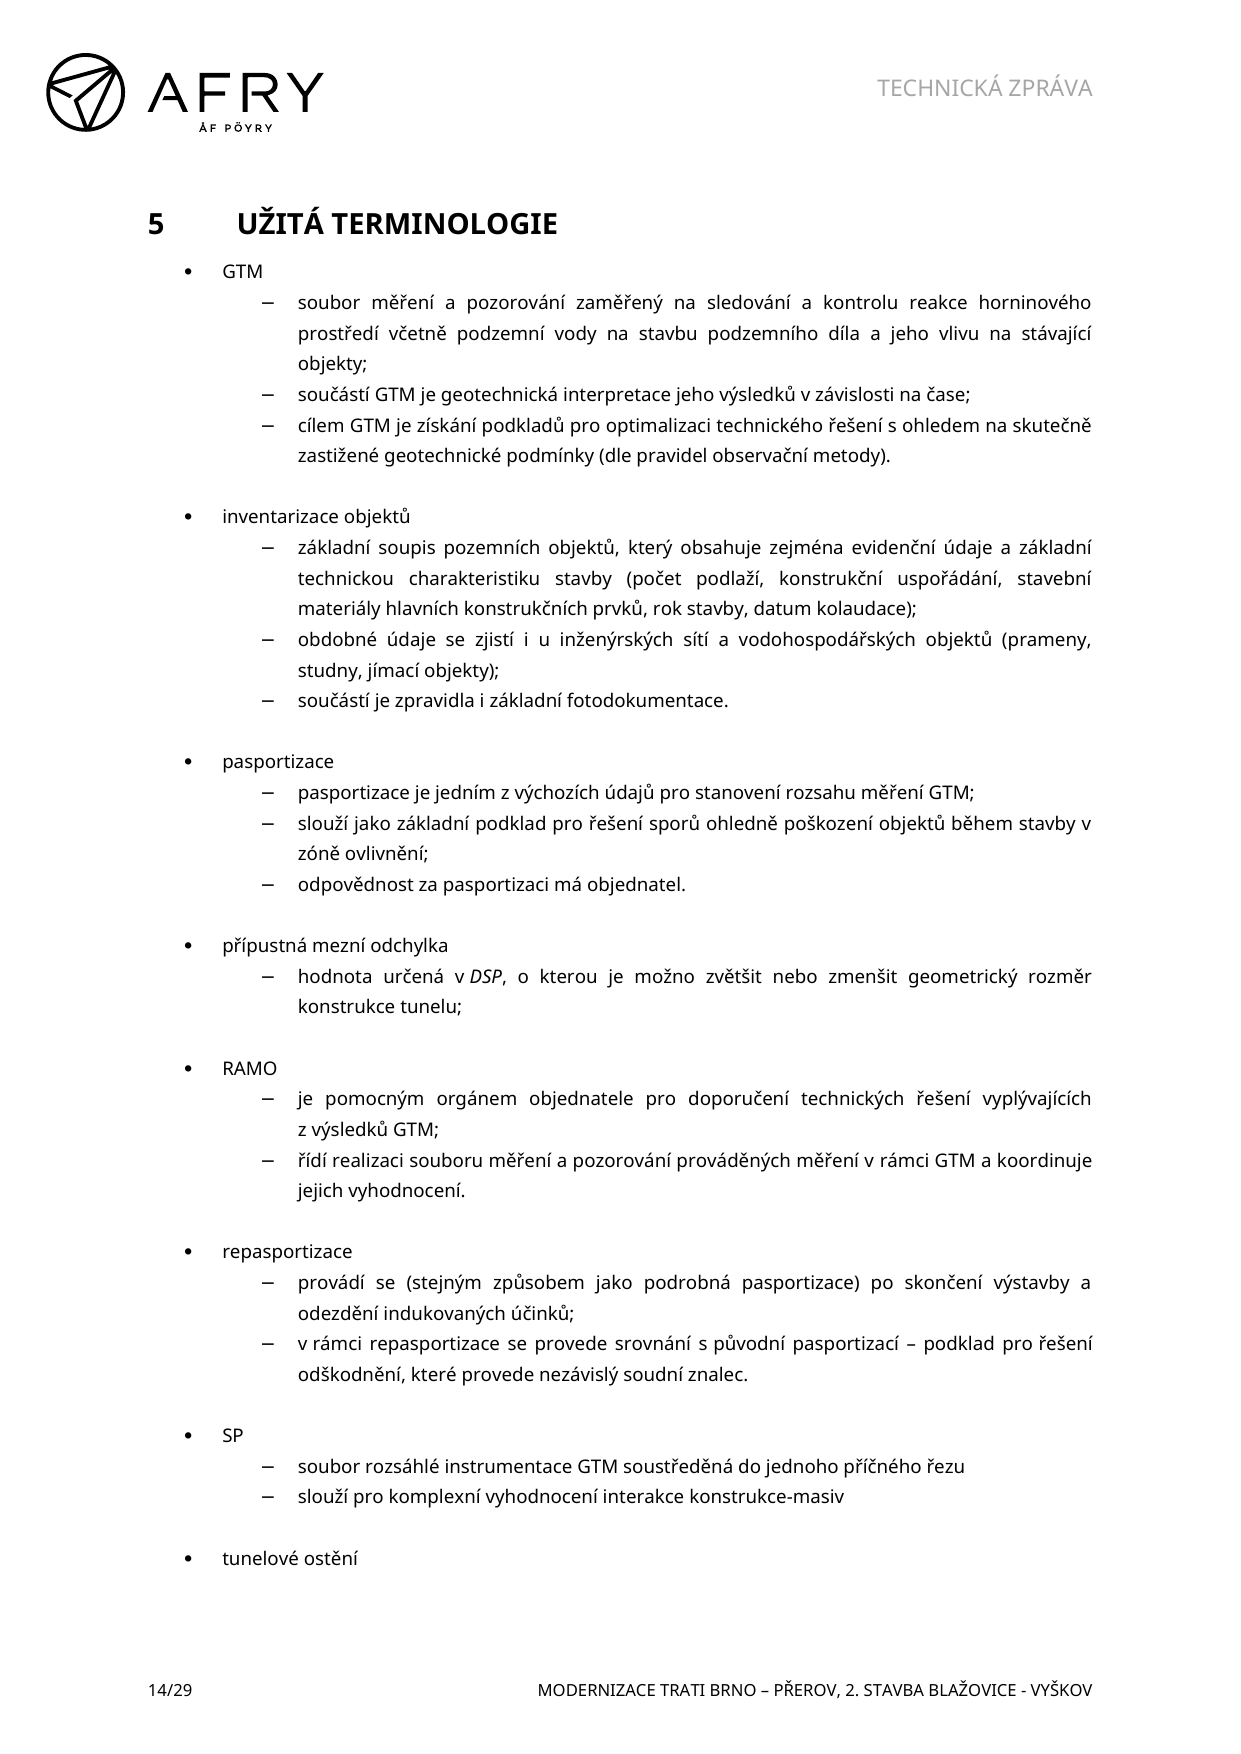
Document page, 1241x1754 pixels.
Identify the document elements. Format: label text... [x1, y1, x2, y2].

list pasportizace [185, 749, 1092, 774]
list slouží pro komplexní vyhodnocení interakce konstrukce-masiv [260, 1484, 1092, 1509]
list v rámci repasportizace se provede srovnání s původní pasportizací – podklad pro řešení odškodnění, které provede nezávislý soudní znalec. [260, 1331, 1092, 1387]
subtitle Užitá terminologie [148, 203, 1092, 243]
list je pomocným orgánem objednatele pro doporučení technických řešení vyplývajících z výsledků GTM; [260, 1086, 1092, 1142]
list cílem GTM je získání podkladů pro optimalizaci technického řešení s ohledem na skutečně zastižené geotechnické podmínky (dle pravidel observační metody). [260, 412, 1092, 468]
list soubor rozsáhlé instrumentace GTM soustředěná do jednoho příčného řezu [260, 1453, 1092, 1479]
list základní soupis pozemních objektů, který obsahuje zejména evidenční údaje a základní technickou charakteristiku stavby (počet podlaží, konstrukční uspořádání, stavební materiály hlavních konstrukčních prvků, rok stavby, datum kolaudace); [260, 534, 1092, 621]
list hodnota určená v DSP, o kterou je možno zvětšit nebo zmenšit geometrický rozměr konstrukce tunelu; [260, 963, 1092, 1019]
list slouží jako základní podklad pro řešení sporů ohledně poškození objektů během stavby v zóně ovlivnění; [260, 810, 1092, 866]
list přípustná mezní odchylka [185, 933, 1092, 958]
list inventarizace objektů [185, 504, 1092, 529]
list SP [185, 1423, 1092, 1448]
list GTM [185, 259, 1092, 284]
list RAMO [185, 1055, 1092, 1081]
list tunelové ostění [185, 1545, 1092, 1571]
list součástí je zpravidla i základní fotodokumentace. [260, 688, 1092, 713]
list provádí se (stejným způsobem jako podrobná pasportizace) po skončení výstavby a odezdění indukovaných účinků; [260, 1269, 1092, 1326]
list pasportizace je jedním z výchozích údajů pro stanovení rozsahu měření GTM; [260, 779, 1092, 805]
list řídí realizaci souboru měření a pozorování prováděných měření v rámci GTM a koordinuje jejich vyhodnocení. [260, 1147, 1092, 1203]
list součástí GTM je geotechnická interpretace jeho výsledků v závislosti na čase; [260, 381, 1092, 407]
list odpovědnost za pasportizaci má objednatel. [260, 871, 1092, 897]
list obdobné údaje se zjistí i u inženýrských sítí a vodohospodářských objektů (prameny, studny, jímací objekty); [260, 626, 1092, 682]
list soubor měření a pozorování zaměřený na sledování a kontrolu reakce horninového prostředí včetně podzemní vody na stavbu podzemního díla a jeho vlivu na stávající objekty; [260, 289, 1092, 376]
list repasportizace [185, 1239, 1092, 1264]
